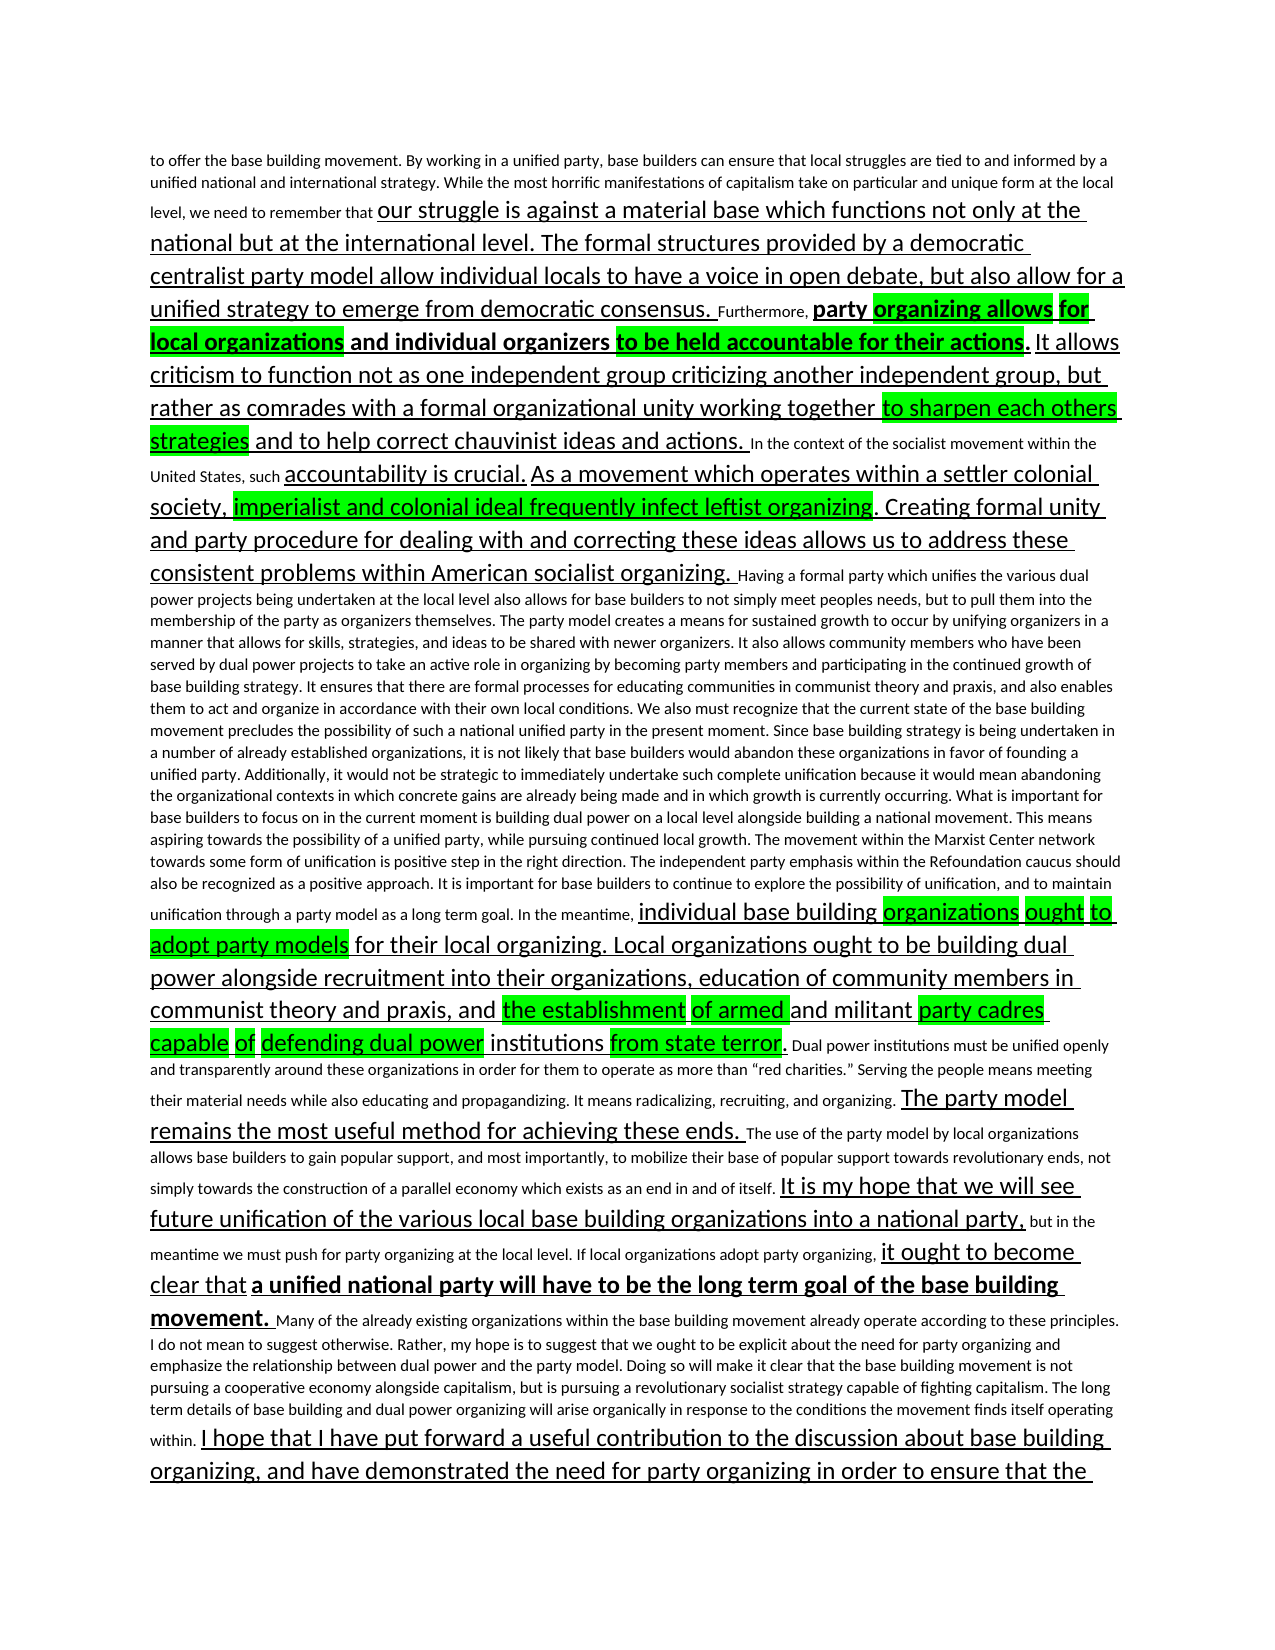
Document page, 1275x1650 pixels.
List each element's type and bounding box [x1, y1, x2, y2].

text [150, 288, 1125, 1486]
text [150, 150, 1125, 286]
